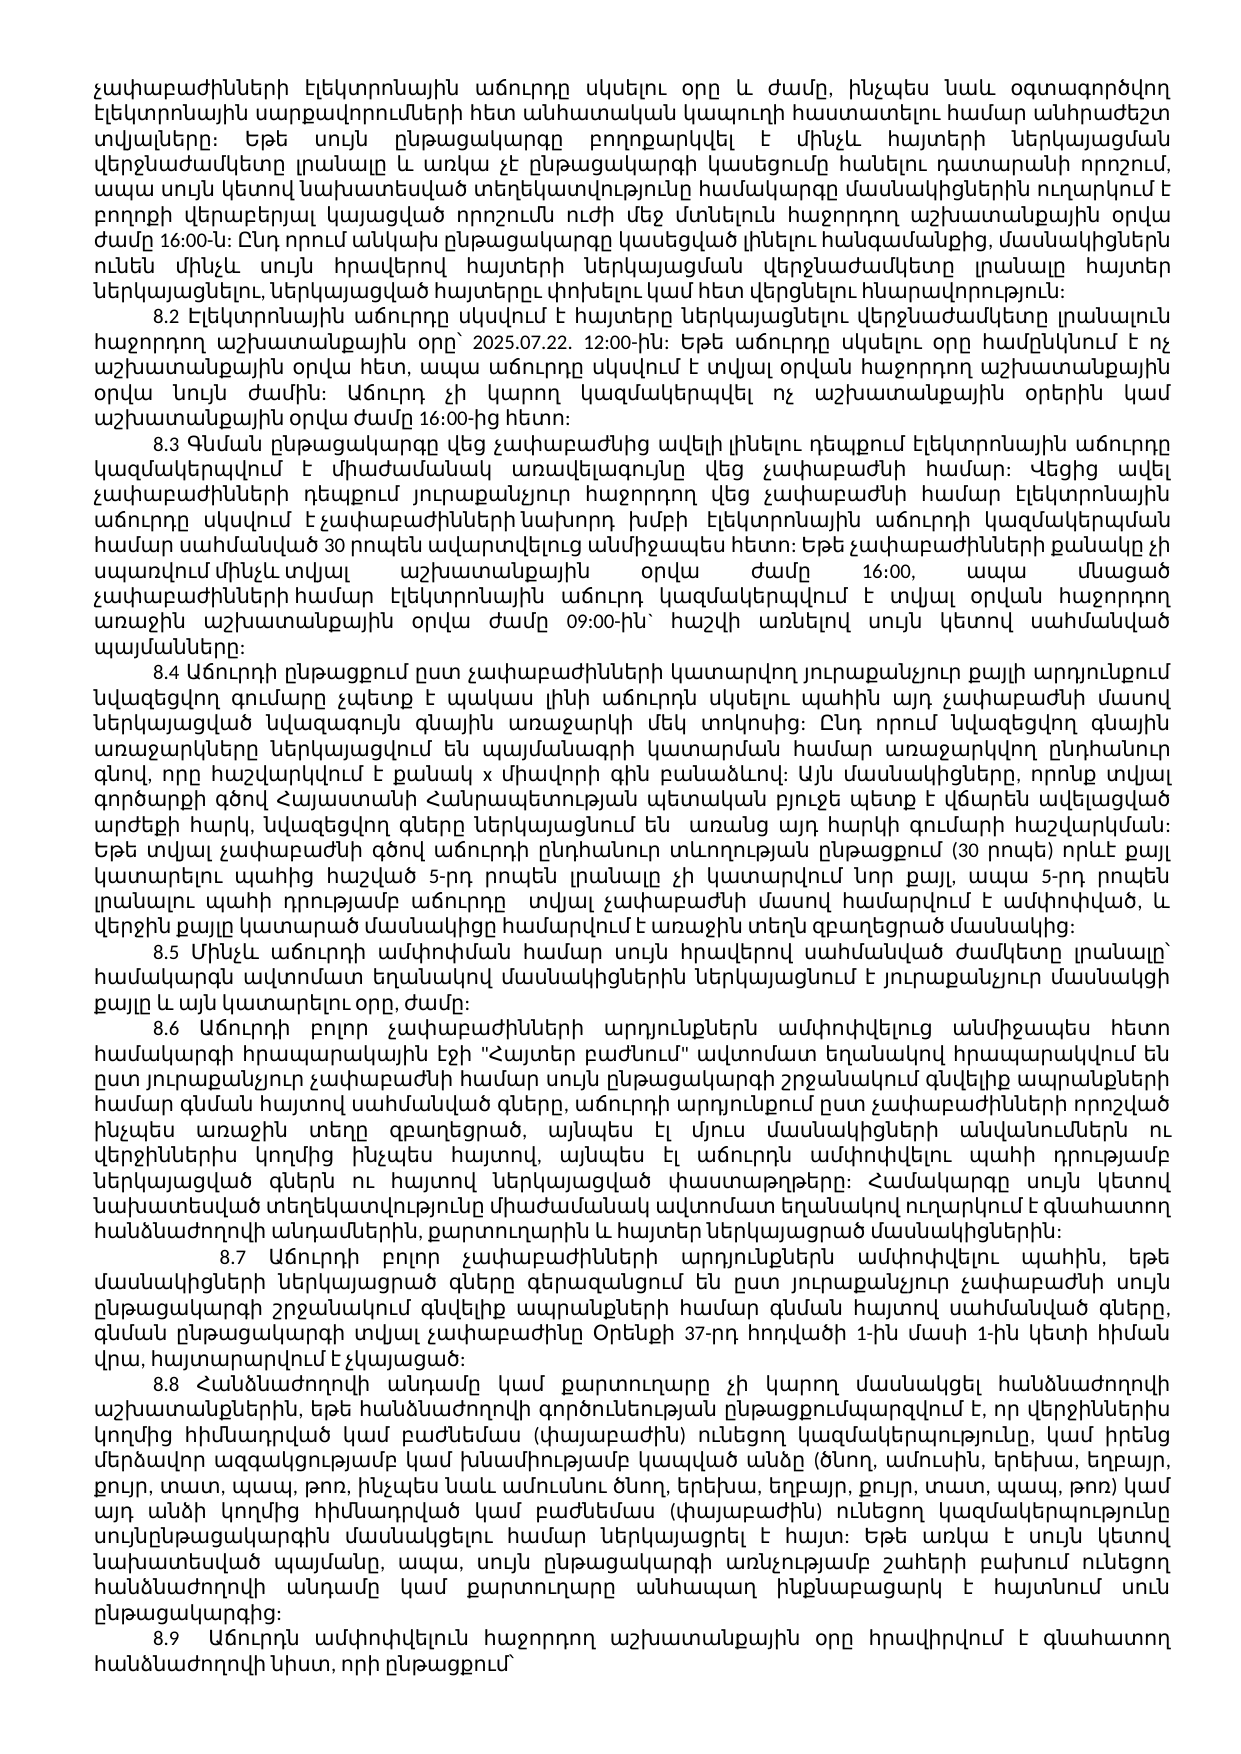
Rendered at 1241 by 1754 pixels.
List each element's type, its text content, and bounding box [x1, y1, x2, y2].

text 8.6 Աճուրդի բոլոր չափաբաժինների արդյունքներն ամփոփվելուց անմիջապես հետո համակարգի հրապարակային էջի "Հայտեր բաժնում" ավտոմատ եղանակով հրապարակվում են ըստ յուրաքանչյուր չափաբաժնի համար սույն ընթացակարգի շրջանակում գնվելիք ապրանքների համար գնման հայտով սահմանված գները, աճուրդի արդյունքում ըստ չափաբաժինների որոշված ինչպես առաջին տեղը զբաղեցրած, այնպես էլ մյուս մասնակիցների անվանումներն ու վերջիններիս կողմից ինչպես հայտով, այնպես էլ աճուրդն ամփոփվելու պահի դրությամբ ներկայացված գներն ու հայտով ներկայացված փաստաթղթերը: Համակարգը սույն կետով նախատեսված տեղեկատվությունը միաժամանակ ավտոմատ եղանակով ուղարկում է գնահատող հանձնաժողովի անդամներին, քարտուղարին և հայտեր ներկայացրած մասնակիցներին: [94, 1015, 1171, 1244]
text 8.7 Աճուրդի բոլոր չափաբաժինների արդյունքներն ամփոփվելու պահին, եթե մասնակիցների ներկայացրած գները գերազանցում են ըստ յուրաքանչյուր չափաբաժնի սույն ընթացակարգի շրջանակում գնվելիք ապրանքների համար գնման հայտով սահմանված գները, գնման ընթացակարգի տվյալ չափաբաժինը Օրենքի 37-րդ հոդվածի 1-ին մասի 1-ին կետի հիման վրա, հայտարարվում է չկայացած: [94, 1244, 1171, 1371]
text 8.8 Հանձնաժողովի անդամը կամ քարտուղարը չի կարող մասնակցել հանձնաժողովի աշխատանքներին, եթե հանձնաժողովի գործունեության ընթացքումպարզվում է, որ վերջիններիս կողմից հիմնադրված կամ բաժնեմաս (փայաբաժին) ունեցող կազմակերպությունը, կամ իրենց մերձավոր ազգակցությամբ կամ խնամիությամբ կապված անձը (ծնող, ամուսին, երեխա, եղբայր, քույր, տատ, պապ, թոռ, ինչպես նաև ամուսնու ծնող, երեխա, եղբայր, քույր, տատ, պապ, թոռ) կամ այդ անձի կողմից հիմնադրված կամ բաժնեմաս (փայաբաժին) ունեցող կազմակերպությունը սույնընթացակարգին մասնակցելու համար ներկայացրել է հայտ: Եթե առկա է սույն կետով նախատեսված պայմանը, ապա, սույն ընթացակարգի առնչությամբ շահերի բախում ունեցող հանձնաժողովի անդամը կամ քարտուղարը անհապաղ ինքնաբացարկ է հայտնում սուն ընթացակարգից: [94, 1371, 1171, 1625]
text 8.9 Աճուրդն ամփոփվելուն հաջորդող աշխատանքային օրը հրավիրվում է գնահատող հանձնաժողովի նիստ, որի ընթացքում՝ [94, 1625, 1171, 1676]
text 8.3 Գնման ընթացակարգը վեց չափաբաժնից ավելի լինելու դեպքում էլեկտրոնային աճուրդը կազմակերպվում է միաժամանակ առավելագույնը վեց չափաբաժնի համար: Վեցից ավել չափաբաժինների դեպքում յուրաքանչյուր հաջորդող վեց չափաբաժնի համար էլեկտրոնային աճուրդը սկսվում է չափաբաժինների նախորդ խմբի էլեկտրոնային աճուրդի կազմակերպման համար սահմանված 30 րոպեն ավարտվելուց անմիջապես հետո: Եթե չափաբաժինների քանակը չի սպառվում մինչև տվյալ աշխատանքային օրվա ժամը 16։00, ապա մնացած չափաբաժինների համար էլեկտրոնային աճուրդ կազմակերպվում է տվյալ օրվան հաջորդող առաջին աշխատանքային օրվա ժամը 09:00-ին` հաշվի առնելով սույն կետով սահմանված պայմանները: [94, 431, 1171, 659]
text 8.4 Աճուրդի ընթացքում ըստ չափաբաժինների կատարվող յուրաքանչյուր քայլի արդյունքում նվազեցվող գումարը չպետք է պակաս լինի աճուրդն սկսելու պահին այդ չափաբաժնի մասով ներկայացված նվազագույն գնային առաջարկի մեկ տոկոսից: Ընդ որում նվազեցվող գնային առաջարկները ներկայացվում են պայմանագրի կատարման համար առաջարկվող ընդհանուր գնով, որը հաշվարկվում է քանակ x միավորի գին բանաձևով: Այն մասնակիցները, որոնք տվյալ գործարքի գծով Հայաստանի Հանրապետության պետական բյուջե պետք է վճարեն ավելացված արժեքի հարկ, նվազեցվող գները ներկայացնում են առանց այդ հարկի գումարի հաշվարկման: Եթե տվյալ չափաբաժնի գծով աճուրդի ընդհանուր տևողության ընթացքում (30 րոպե) որևէ քայլ կատարելու պահից հաշված 5-րդ րոպեն լրանալը չի կատարվում նոր քայլ, ապա 5-րդ րոպեն լրանալու պահի դրությամբ աճուրդը տվյալ չափաբաժնի մասով համարվում է ամփոփված, և վերջին քայլը կատարած մասնակիցը համարվում է առաջին տեղն զբաղեցրած մասնակից: [94, 659, 1171, 939]
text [94, 75, 1171, 304]
text 8.5 Մինչև աճուրդի ամփոփման համար սույն հրավերով սահմանված ժամկետը լրանալը՝ համակարգն ավտոմատ եղանակով մասնակիցներին ներկայացնում է յուրաքանչյուր մասնակցի քայլը և այն կատարելու օրը, ժամը: [94, 939, 1171, 1015]
text 8.2 Էլեկտրոնային աճուրդը սկսվում է հայտերը ներկայացնելու վերջնաժամկետը լրանալուն հաջորդող աշխատանքային օրը՝ 2025.07.22. 12:00 -ին: Եթե աճուրդը սկսելու օրը համընկնում է ոչ աշխատանքային օրվա հետ, ապա աճուրդը սկսվում է տվյալ օրվան հաջորդող աշխատանքային օրվա նույն ժամին: Աճուրդ չի կարող կազմակերպվել ոչ աշխատանքային օրերին կամ աշխատանքային օրվա ժամը 16։00-ից հետո: [94, 304, 1171, 431]
